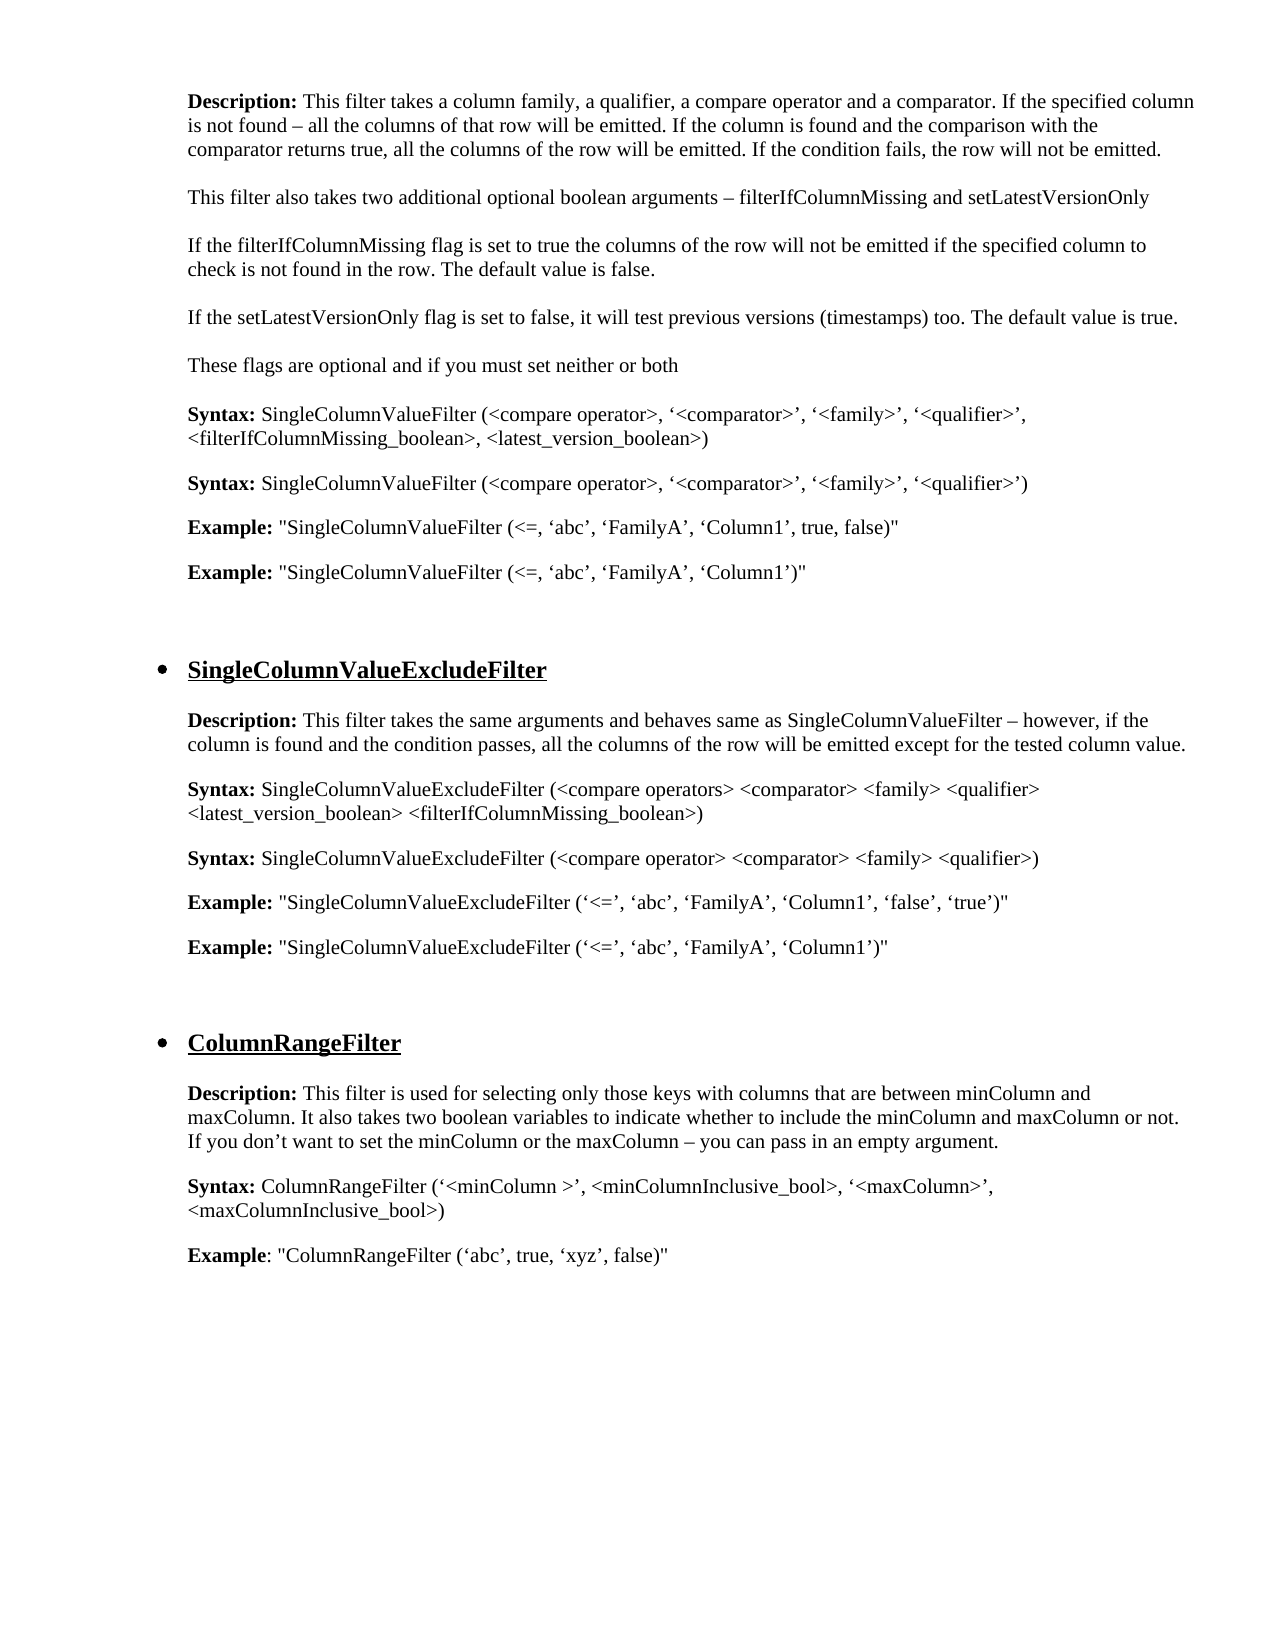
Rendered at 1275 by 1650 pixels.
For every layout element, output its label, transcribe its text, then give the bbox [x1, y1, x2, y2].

text Example: "ColumnRangeFilter (‘abc’, true, ‘xyz’, false)" [187, 1243, 1196, 1267]
list If the setLatestVersionOnly flag is set to false, it will test previous versions (timestamps) too. The default value is true. [187, 305, 1196, 329]
list These flags are optional and if you must set neither or both [187, 353, 1196, 377]
list This filter also takes two additional optional boolean arguments – filterIfColumnMissing and setLatestVersionOnly [187, 185, 1196, 209]
list Description: This filter takes a column family, a qualifier, a compare operator and a comparator. If the specified column is not found – all the columns of that row will be emitted. If the column is found and the comparison with the comparator returns true, all the columns of the row will be emitted. If the condition fails, the row will not be emitted. [187, 89, 1196, 161]
list If the filterIfColumnMissing flag is set to true the columns of the row will not be emitted if the specified column to check is not found in the row. The default value is false. [187, 233, 1196, 281]
text Example: "SingleColumnValueFilter (<=, ‘abc’, ‘FamilyA’, ‘Column1’, true, false)" [187, 515, 1196, 539]
list ColumnRangeFilter [158, 1028, 1196, 1057]
text Syntax: SingleColumnValueExcludeFilter (<compare operators> <comparator> <family> <qualifier> <latest_version_boolean> <filterIfColumnMissing_boolean>) [187, 776, 1196, 824]
list Description: This filter is used for selecting only those keys with columns that are between minColumn and maxColumn. It also takes two boolean variables to indicate whether to include the minColumn and maxColumn or not. [187, 1081, 1196, 1129]
text Example: "SingleColumnValueExcludeFilter (‘<=’, ‘abc’, ‘FamilyA’, ‘Column1’)" [187, 935, 1196, 959]
text Syntax: SingleColumnValueFilter (<compare operator>, ‘<comparator>’, ‘<family>’, ‘<qualifier>’) [187, 470, 1196, 494]
list Description: This filter takes the same arguments and behaves same as SingleColumnValueFilter – however, if the column is found and the condition passes, all the columns of the row will be emitted except for the tested column value. [187, 707, 1196, 756]
list Syntax: SingleColumnValueFilter (<compare operator>, ‘<comparator>’, ‘<family>’, ‘<qualifier>’, <filterIfColumnMissing_boolean>, <latest_version_boolean>) [187, 401, 1196, 449]
list If you don’t want to set the minColumn or the maxColumn – you can pass in an empty argument. [187, 1129, 1196, 1153]
text Example: "SingleColumnValueExcludeFilter (‘<=’, ‘abc’, ‘FamilyA’, ‘Column1’, ‘false’, ‘true’)" [187, 890, 1196, 914]
text Syntax: ColumnRangeFilter (‘<minColumn >’, <minColumnInclusive_bool>, ‘<maxColumn>’, <maxColumnInclusive_bool>) [187, 1174, 1196, 1222]
list SingleColumnValueExcludeFilter [158, 655, 1196, 683]
text Syntax: SingleColumnValueExcludeFilter (<compare operator> <comparator> <family> <qualifier>) [187, 845, 1196, 869]
text Example: "SingleColumnValueFilter (<=, ‘abc’, ‘FamilyA’, ‘Column1’)" [187, 560, 1196, 584]
